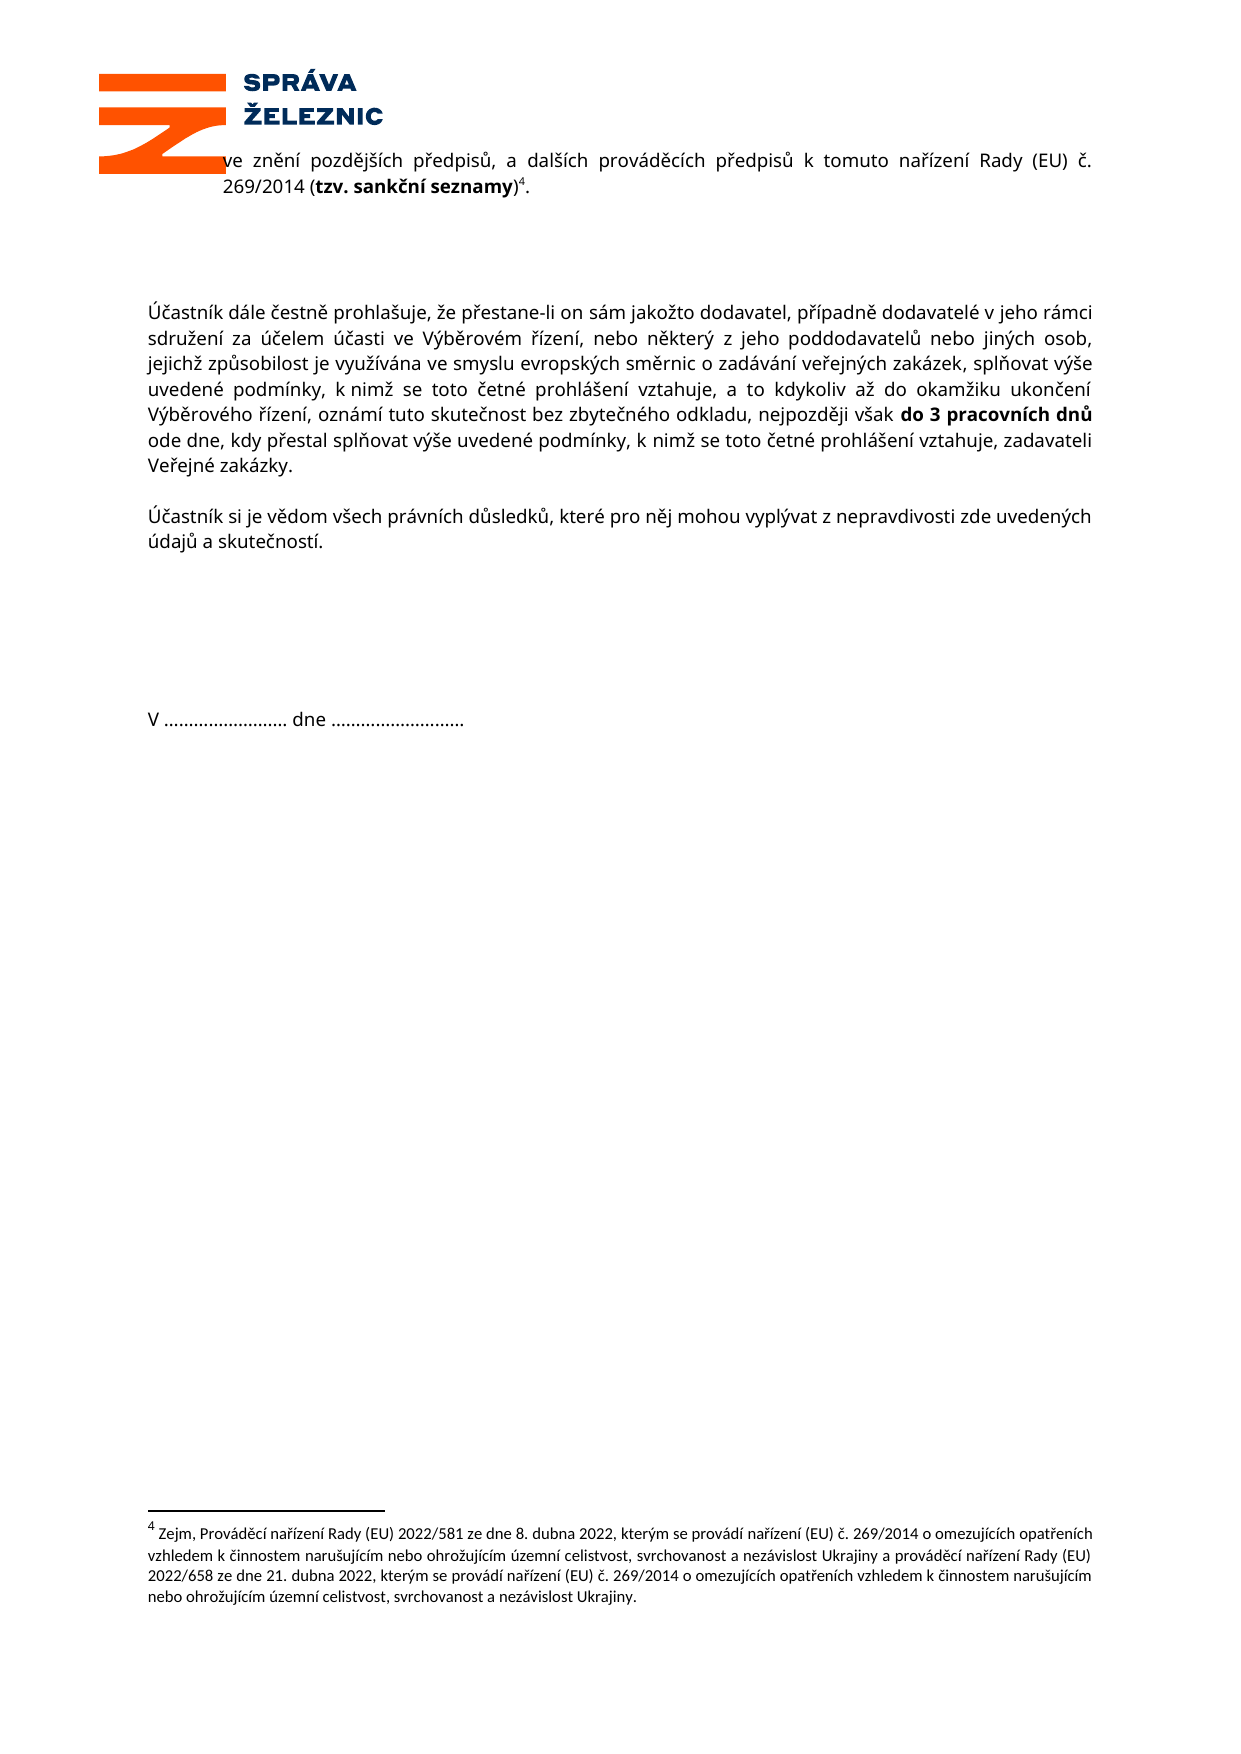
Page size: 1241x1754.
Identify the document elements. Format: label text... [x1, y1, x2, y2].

text V ………………….… dne ……………………… [148, 706, 1093, 731]
list on sám jakožto dodavatel, případně dodavatelé v jeho rámci sdružení za účelem účasti v Zadávacím řízení, ani žádný z jeho poddodavatelů nebo jiných osob, jejichž způsobilost je využívána ve smyslu evropských směrnic o zadávání veřejných zakázek, nejsou osobami dle článku 2 nařízení Rady (EU) č. 269/2014 ze dne 17. března 2014, o omezujících opatřeních vzhledem k činnostem narušujícím nebo ohrožujícím územní celistvost, svrchovanost a nezávislost Ukrajiny, ve znění pozdějších předpisů, a dalších prováděcích předpisů k tomuto nařízení Rady (EU) č. 269/2014 (tzv. sankční seznamy). [185, 148, 1093, 199]
text Účastník dále čestně prohlašuje, že přestane-li on sám jakožto dodavatel, případně dodavatelé v jeho rámci sdružení za účelem účasti ve Výběrovém řízení, nebo některý z jeho poddodavatelů nebo jiných osob, jejichž způsobilost je využívána ve smyslu evropských směrnic o zadávání veřejných zakázek, splňovat výše uvedené podmínky, k nimž se toto četné prohlášení vztahuje, a to kdykoliv až do okamžiku ukončení Výběrového řízení, oznámí tuto skutečnost bez zbytečného odkladu, nejpozději však do 3 pracovních dnů ode dne, kdy přestal splňovat výše uvedené podmínky, k nimž se toto četné prohlášení vztahuje, zadavateli Veřejné zakázky. [148, 300, 1093, 478]
text Účastník si je vědom všech právních důsledků, které pro něj mohou vyplývat z nepravdivosti zde uvedených údajů a skutečností. [148, 503, 1093, 554]
